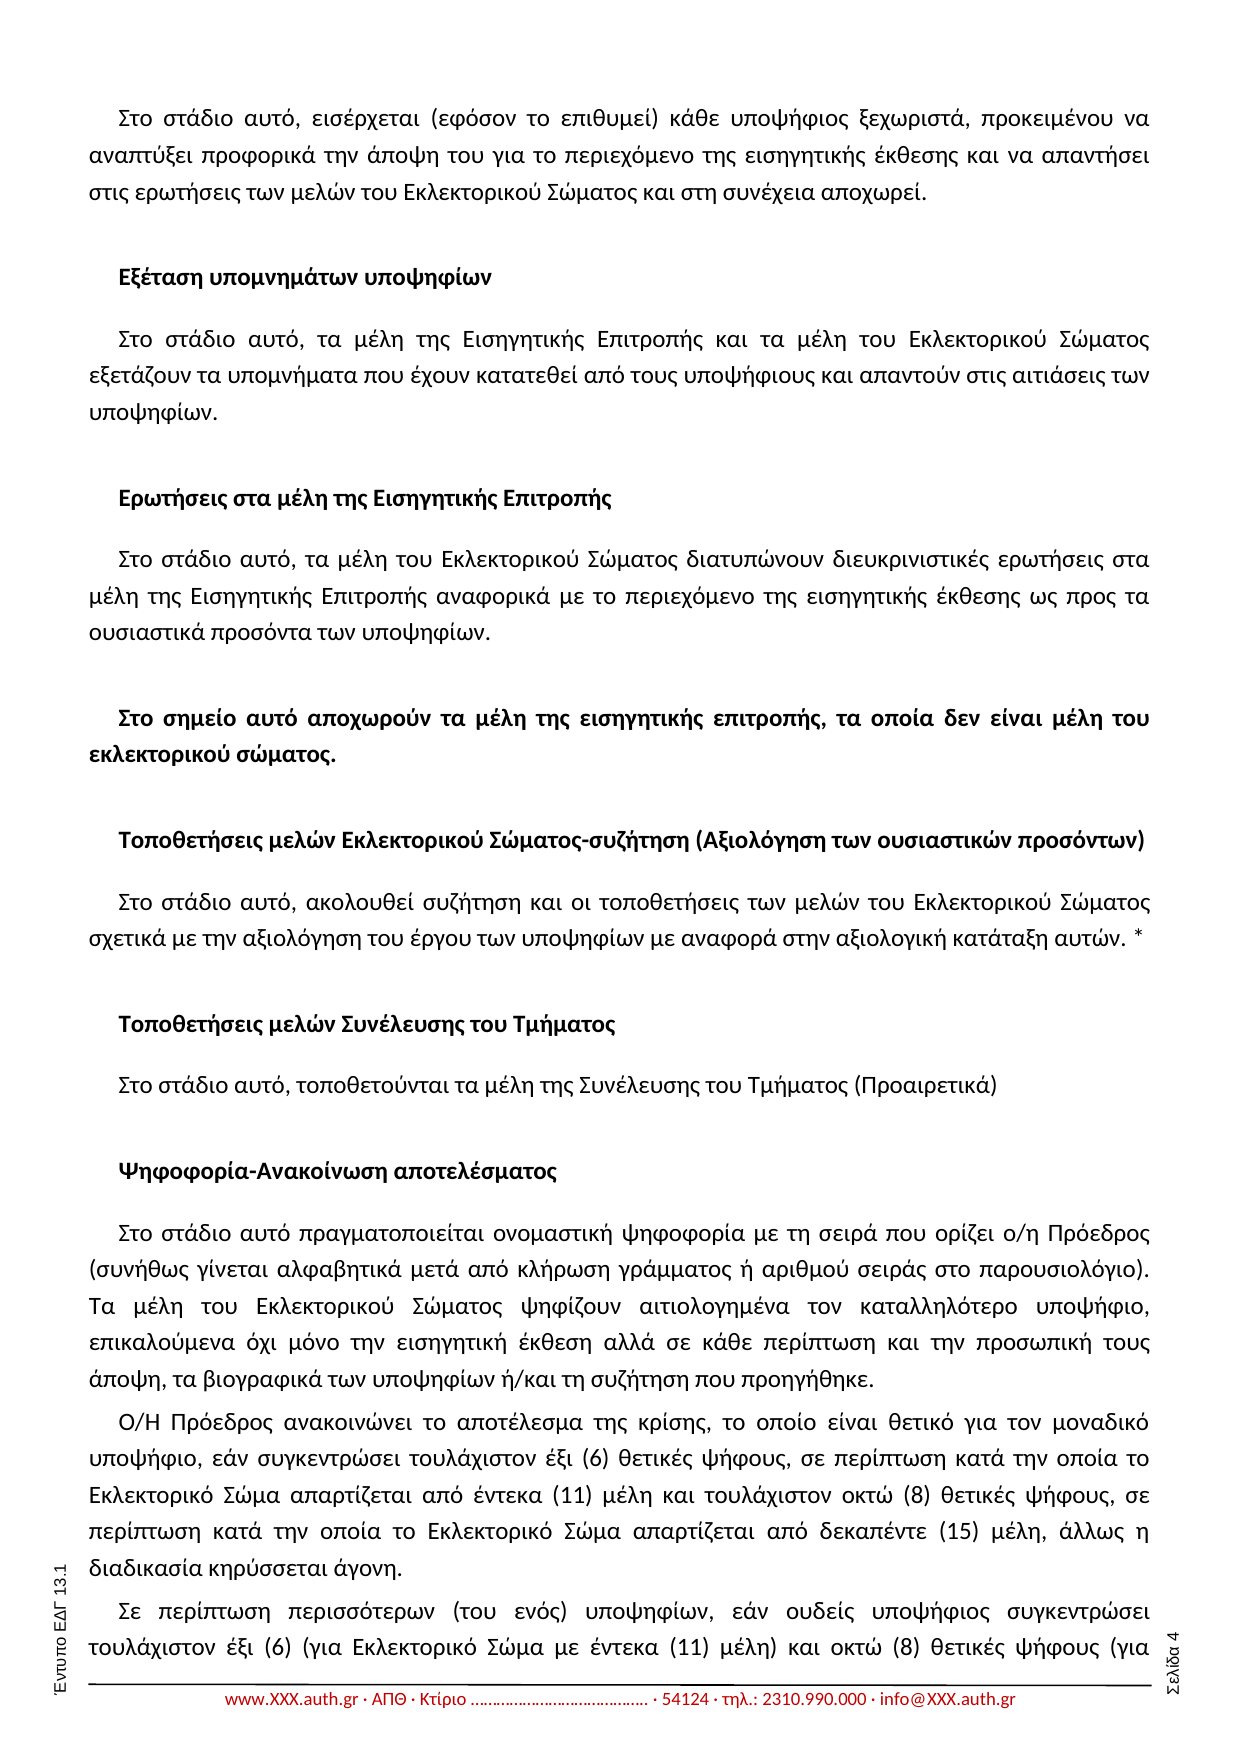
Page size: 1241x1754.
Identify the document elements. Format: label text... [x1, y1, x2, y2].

text Ο/Η Πρόεδρος ανακοινώνει το αποτέλεσμα της κρίσης, το οποίο είναι θετικό για τον μοναδικό υποψήφιο, εάν συγκεντρώσει τουλάχιστον έξι (6) θετικές ψήφους, σε περίπτωση κατά την οποία το Εκλεκτορικό Σώμα απαρτίζεται από έντεκα (11) μέλη και τουλάχιστον οκτώ (8) θετικές ψήφους, σε περίπτωση κατά την οποία το Εκλεκτορικό Σώμα απαρτίζεται από δεκαπέντε (15) μέλη, άλλως η διαδικασία κηρύσσεται άγονη. [89, 1406, 1152, 1582]
text Στο σημείο αυτό αποχωρούν τα μέλη της εισηγητικής επιτροπής, τα οποία δεν είναι μέλη του εκλεκτορικού σώματος. [89, 702, 1152, 769]
text Εξέταση υπομνημάτων υποψηφίων [89, 261, 1152, 292]
text Ψηφοφορία-Ανακοίνωση αποτελέσματος [89, 1155, 1152, 1186]
text Ερωτήσεις στα μέλη της Εισηγητικής Επιτροπής [89, 482, 1152, 512]
text Στο στάδιο αυτό, τα μέλη της Εισηγητικής Επιτροπής και τα μέλη του Εκλεκτορικού Σώματος εξετάζουν τα υπομνήματα που έχουν κατατεθεί από τους υποψήφιους και απαντούν στις αιτιάσεις των υποψηφίων. [89, 323, 1152, 427]
text Στο στάδιο αυτό, εισέρχεται (εφόσον το επιθυμεί) κάθε υποψήφιος ξεχωριστά, προκειμένου να αναπτύξει προφορικά την άποψη του για το περιεχόμενο της εισηγητικής έκθεσης και να απαντήσει στις ερωτήσεις των μελών του Εκλεκτορικού Σώματος και στη συνέχεια αποχωρεί. [89, 103, 1152, 206]
text Τοποθετήσεις μελών Εκλεκτορικού Σώματος-συζήτηση (Αξιολόγηση των ουσιαστικών προσόντων) [89, 824, 1152, 855]
text Στο στάδιο αυτό πραγματοποιείται ονομαστική ψηφοφορία με τη σειρά που ορίζει ο/η Πρόεδρος (συνήθως γίνεται αλφαβητικά μετά από κλήρωση γράμματος ή αριθμού σειράς στο παρουσιολόγιο). Τα μέλη του Εκλεκτορικού Σώματος ψηφίζουν αιτιολογημένα τον καταλληλότερο υποψήφιο, επικαλούμενα όχι μόνο την εισηγητική έκθεση αλλά σε κάθε περίπτωση και την προσωπική τους άποψη, τα βιογραφικά των υποψηφίων ή/και τη συζήτηση που προηγήθηκε. [89, 1217, 1152, 1393]
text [89, 1595, 1152, 1662]
text Στο στάδιο αυτό, ακολουθεί συζήτηση και οι τοποθετήσεις των μελών του Εκλεκτορικού Σώματος σχετικά με την αξιολόγηση του έργου των υποψηφίων με αναφορά στην αξιολογική κατάταξη αυτών. * [89, 886, 1152, 953]
text Στο στάδιο αυτό, τα μέλη του Εκλεκτορικού Σώματος διατυπώνουν διευκρινιστικές ερωτήσεις στα μέλη της Εισηγητικής Επιτροπής αναφορικά με το περιεχόμενο της εισηγητικής έκθεσης ως προς τα ουσιαστικά προσόντα των υποψηφίων. [89, 543, 1152, 647]
text Τοποθετήσεις μελών Συνέλευσης του Τμήματος [89, 1008, 1152, 1038]
text Στο στάδιο αυτό, τοποθετούνται τα μέλη της Συνέλευσης του Τμήματος (Προαιρετικά) [89, 1069, 1152, 1100]
